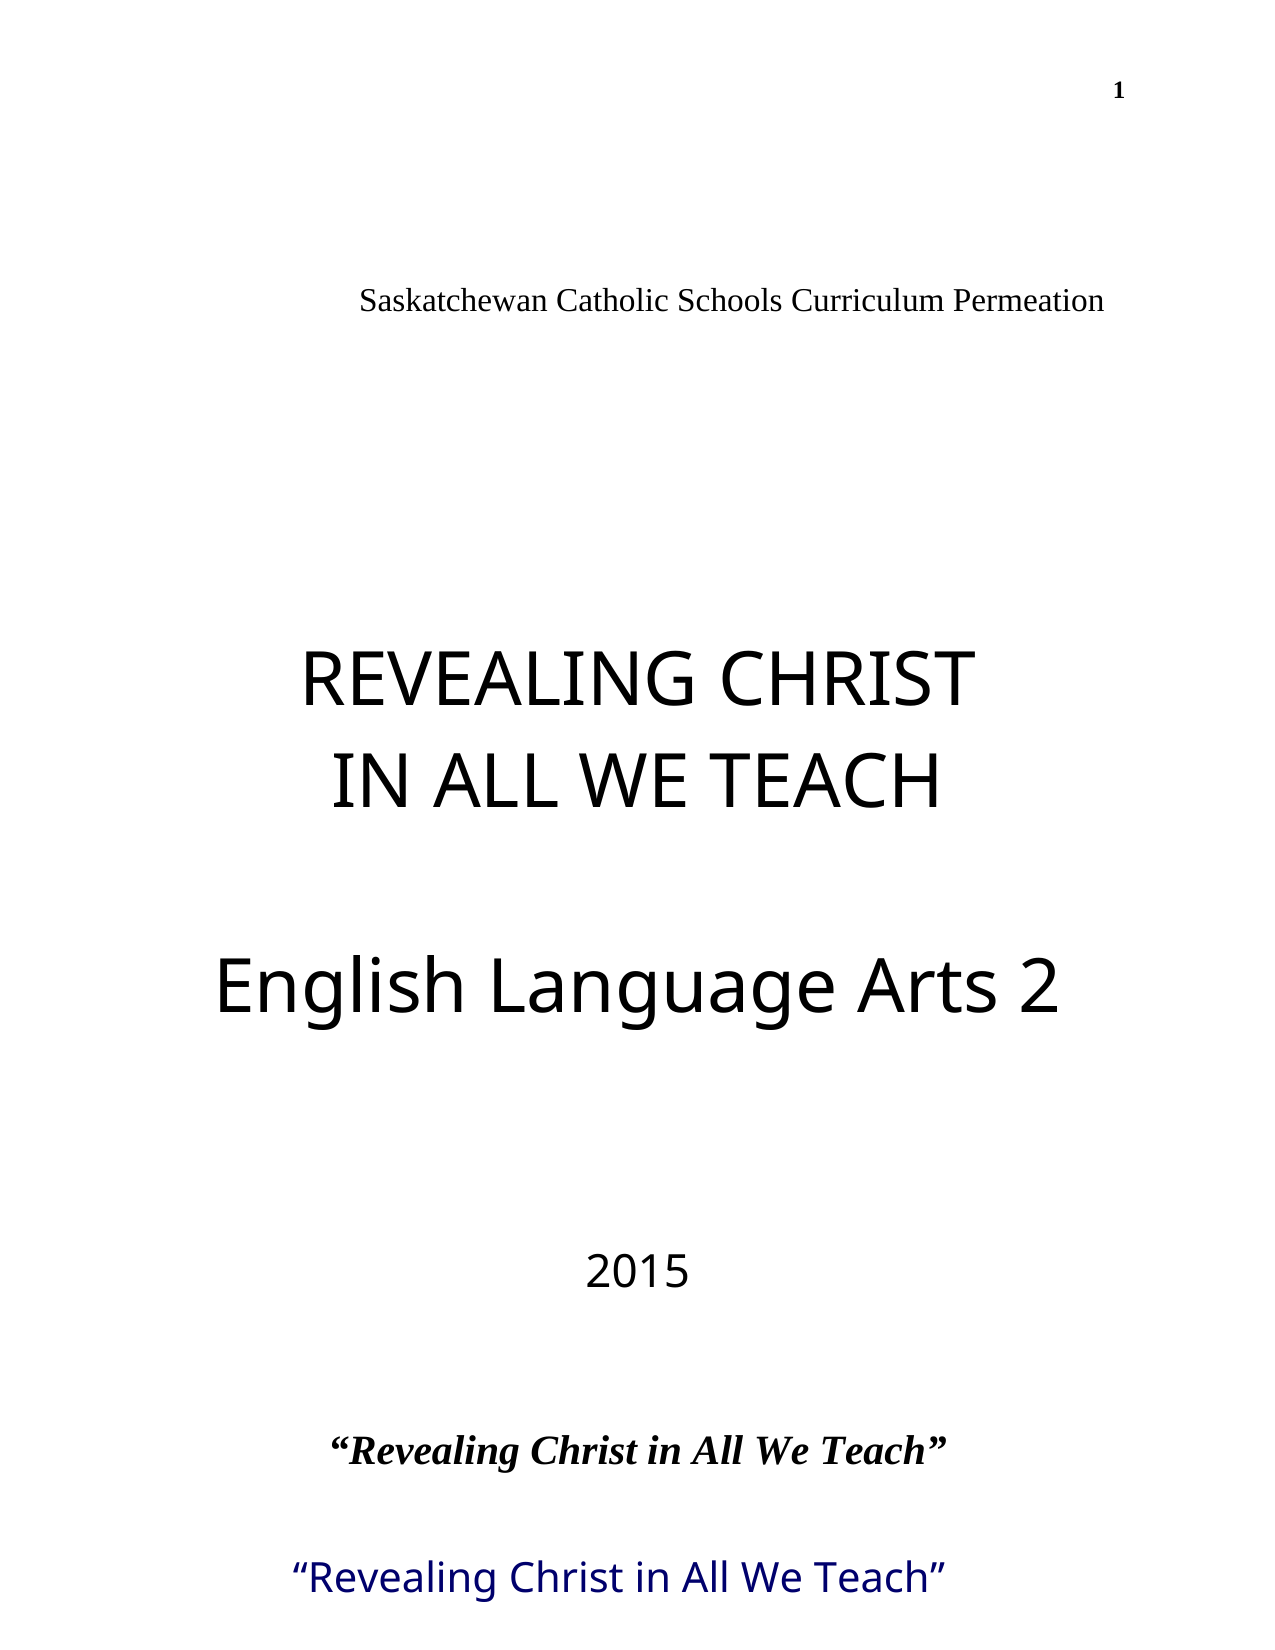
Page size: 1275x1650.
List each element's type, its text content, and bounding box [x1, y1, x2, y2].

text REVEALING CHRIST [150, 625, 1125, 727]
text Saskatchewan Catholic Schools Curriculum Permeation [150, 179, 1125, 319]
text “Revealing Christ in All We Teach” [150, 1426, 1125, 1473]
text English Language Arts 2 [150, 932, 1125, 1034]
text 2015 [150, 1238, 1125, 1301]
text IN ALL WE TEACH [150, 727, 1125, 830]
